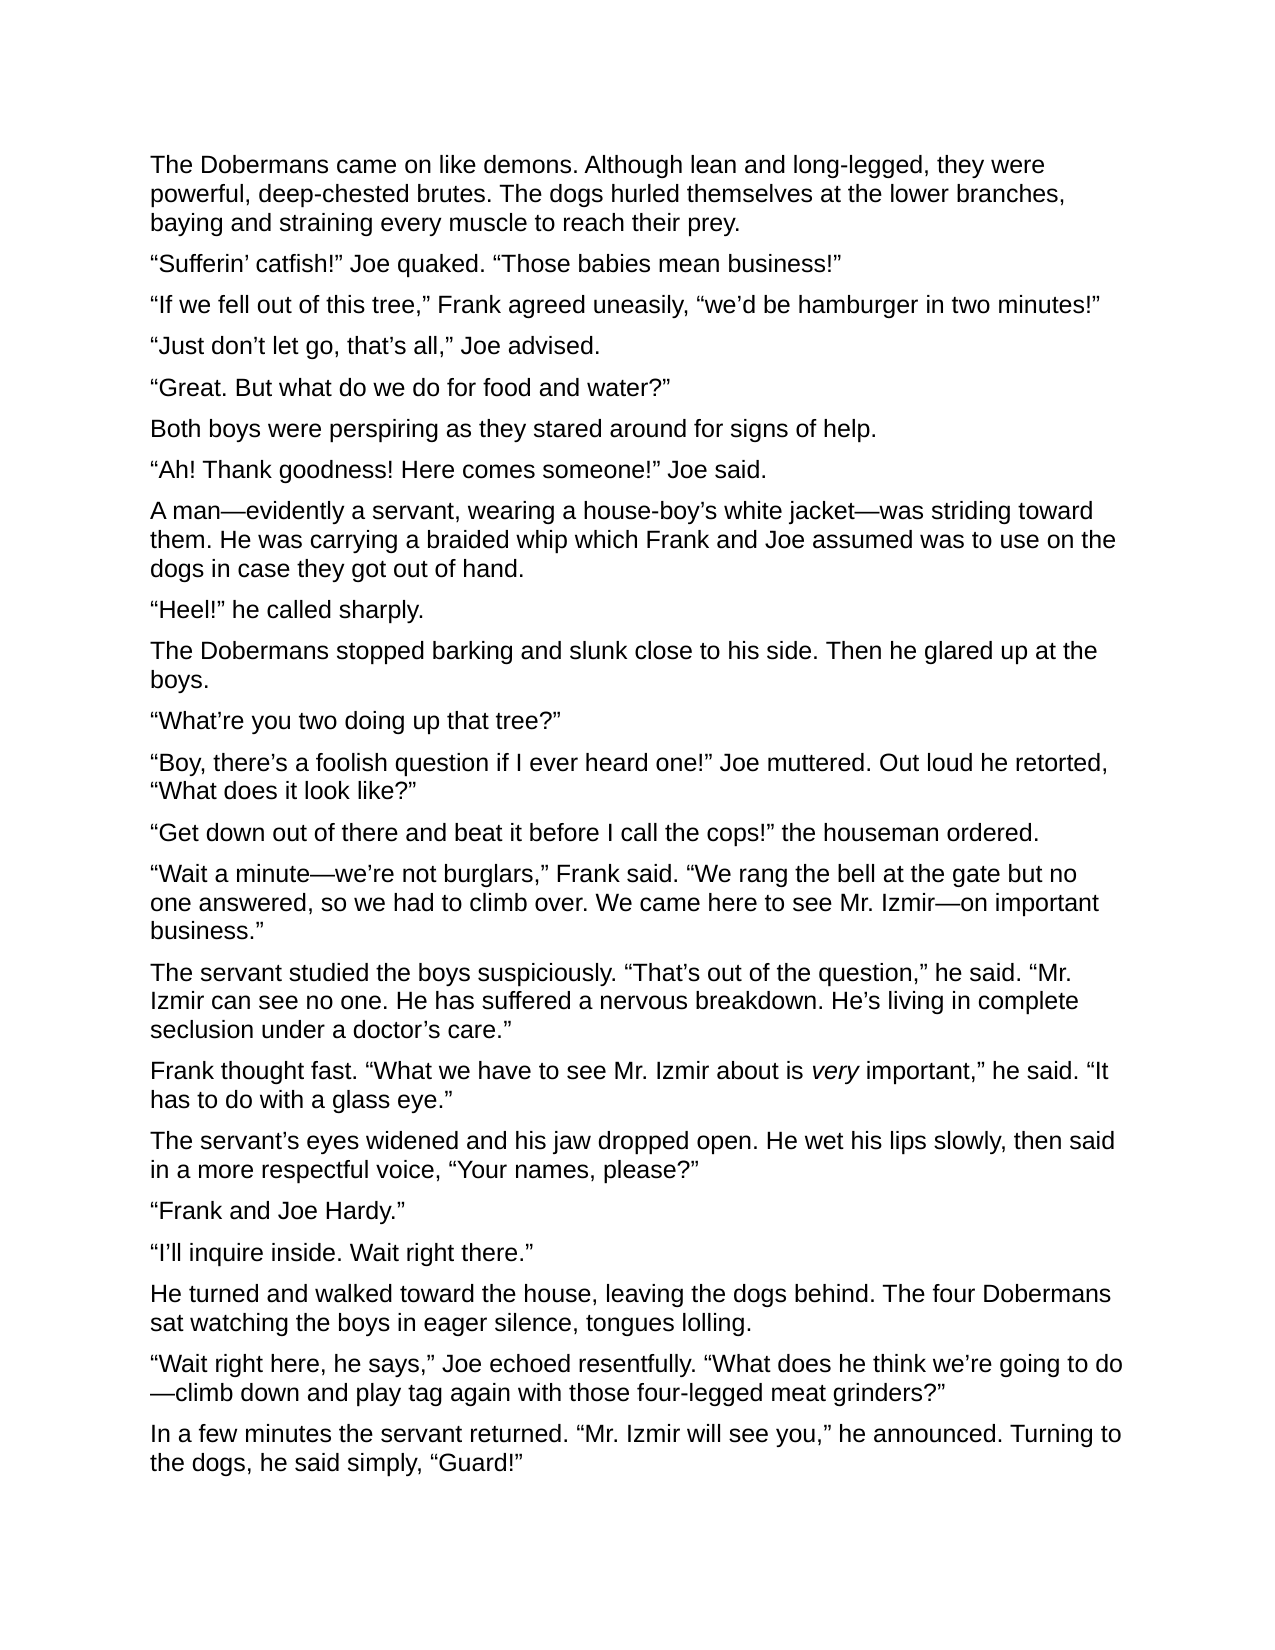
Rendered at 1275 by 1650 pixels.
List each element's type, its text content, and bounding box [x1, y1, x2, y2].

text “Wait a minute—we’re not burglars,” Frank said. “We rang the bell at the gate but no one answered, so we had to climb over. We came here to see Mr. Izmir—on important business.” [150, 859, 1125, 945]
text “Ah! Thank goodness! Here comes someone!” Joe said. [150, 455, 1125, 484]
text In a few minutes the servant returned. “Mr. Izmir will see you,” he announced. Turning to the dogs, he said simply, “Guard!” [150, 1419, 1125, 1476]
text A man—evidently a servant, wearing a house-boy’s white jacket—was striding toward them. He was carrying a braided whip which Frank and Joe assumed was to use on the dogs in case they got out of hand. [150, 496, 1125, 582]
text “Frank and Joe Hardy.” [150, 1196, 1125, 1225]
text “Boy, there’s a foolish question if I ever heard one!” Joe muttered. Out loud he retorted, “What does it look like?” [150, 747, 1125, 805]
text The Dobermans stopped barking and slunk close to his side. Then he glared up at the boys. [150, 636, 1125, 694]
text The Dobermans came on like demons. Although lean and long-legged, they were powerful, deep-chested brutes. The dogs hurled themselves at the lower branches, baying and straining every muscle to reach their prey. [150, 150, 1125, 236]
text “Get down out of there and beat it before I call the cops!” the houseman ordered. [150, 817, 1125, 846]
text “What’re you two doing up that tree?” [150, 706, 1125, 735]
text “I’ll inquire inside. Wait right there.” [150, 1237, 1125, 1266]
text “Great. But what do we do for food and water?” [150, 372, 1125, 401]
text “Sufferin’ catfish!” Joe quaked. “Those babies mean business!” [150, 249, 1125, 277]
text Frank thought fast. “What we have to see Mr. Izmir about is very important,” he said. “It has to do with a glass eye.” [150, 1056, 1125, 1114]
text “If we fell out of this tree,” Frank agreed uneasily, “we’d be hamburger in two minutes!” [150, 290, 1125, 319]
text “Heel!” he called sharply. [150, 595, 1125, 624]
text Both boys were perspiring as they stared around for signs of help. [150, 414, 1125, 442]
text “Just don’t let go, that’s all,” Joe advised. [150, 331, 1125, 360]
text The servant’s eyes widened and his jaw dropped open. He wet his lips slowly, then said in a more respectful voice, “Your names, please?” [150, 1126, 1125, 1184]
text “Wait right here, he says,” Joe echoed resentfully. “What does he think we’re going to do—climb down and play tag again with those four-legged meat grinders?” [150, 1349, 1125, 1406]
text The servant studied the boys suspiciously. “That’s out of the question,” he said. “Mr. Izmir can see no one. He has suffered a nervous breakdown. He’s living in complete seclusion under a doctor’s care.” [150, 957, 1125, 1044]
text He turned and walked toward the house, leaving the dogs behind. The four Dobermans sat watching the boys in eager silence, tongues lolling. [150, 1279, 1125, 1336]
